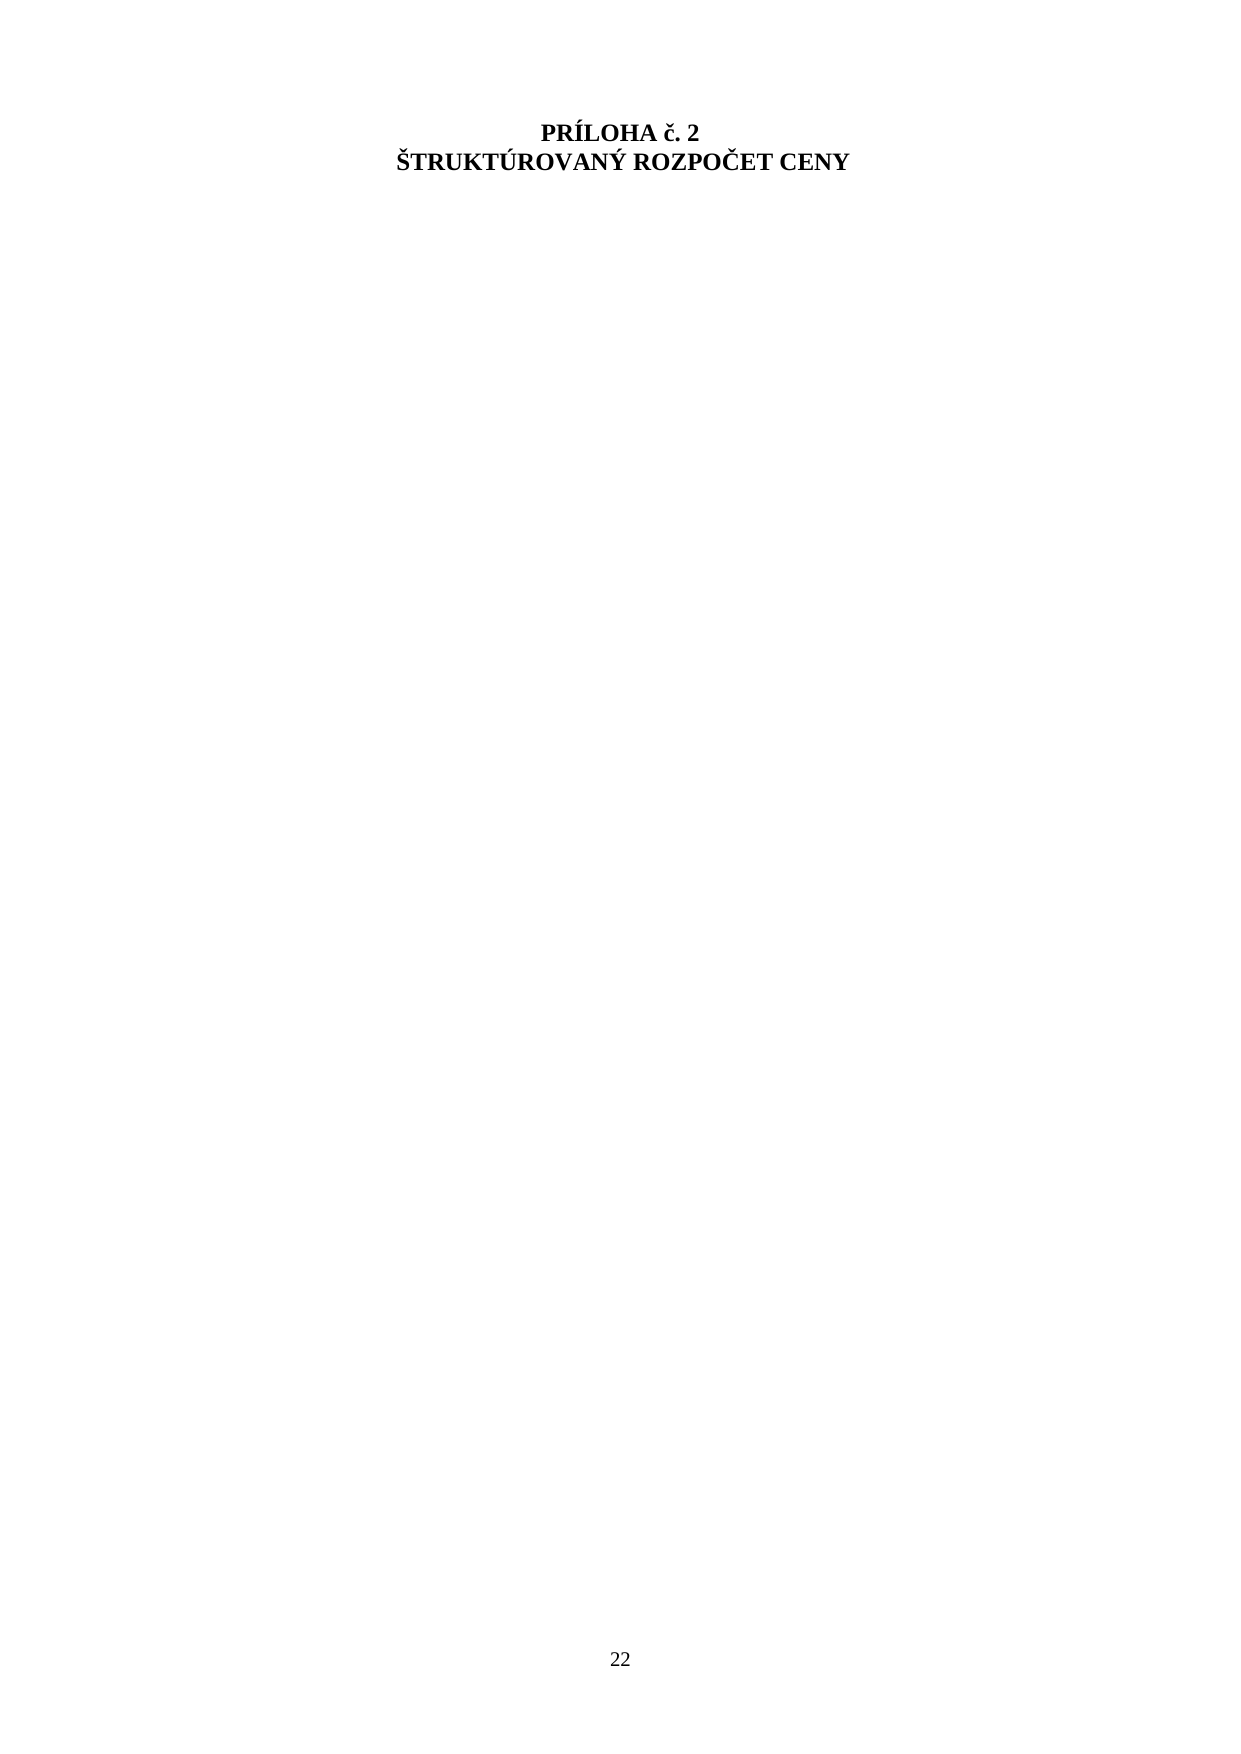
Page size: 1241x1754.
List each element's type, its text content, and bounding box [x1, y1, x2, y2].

text ŠTRUKTÚROVANÝ ROZPOČET CENY [148, 147, 1092, 176]
text PRÍLOHA č. 2 [148, 118, 1092, 147]
